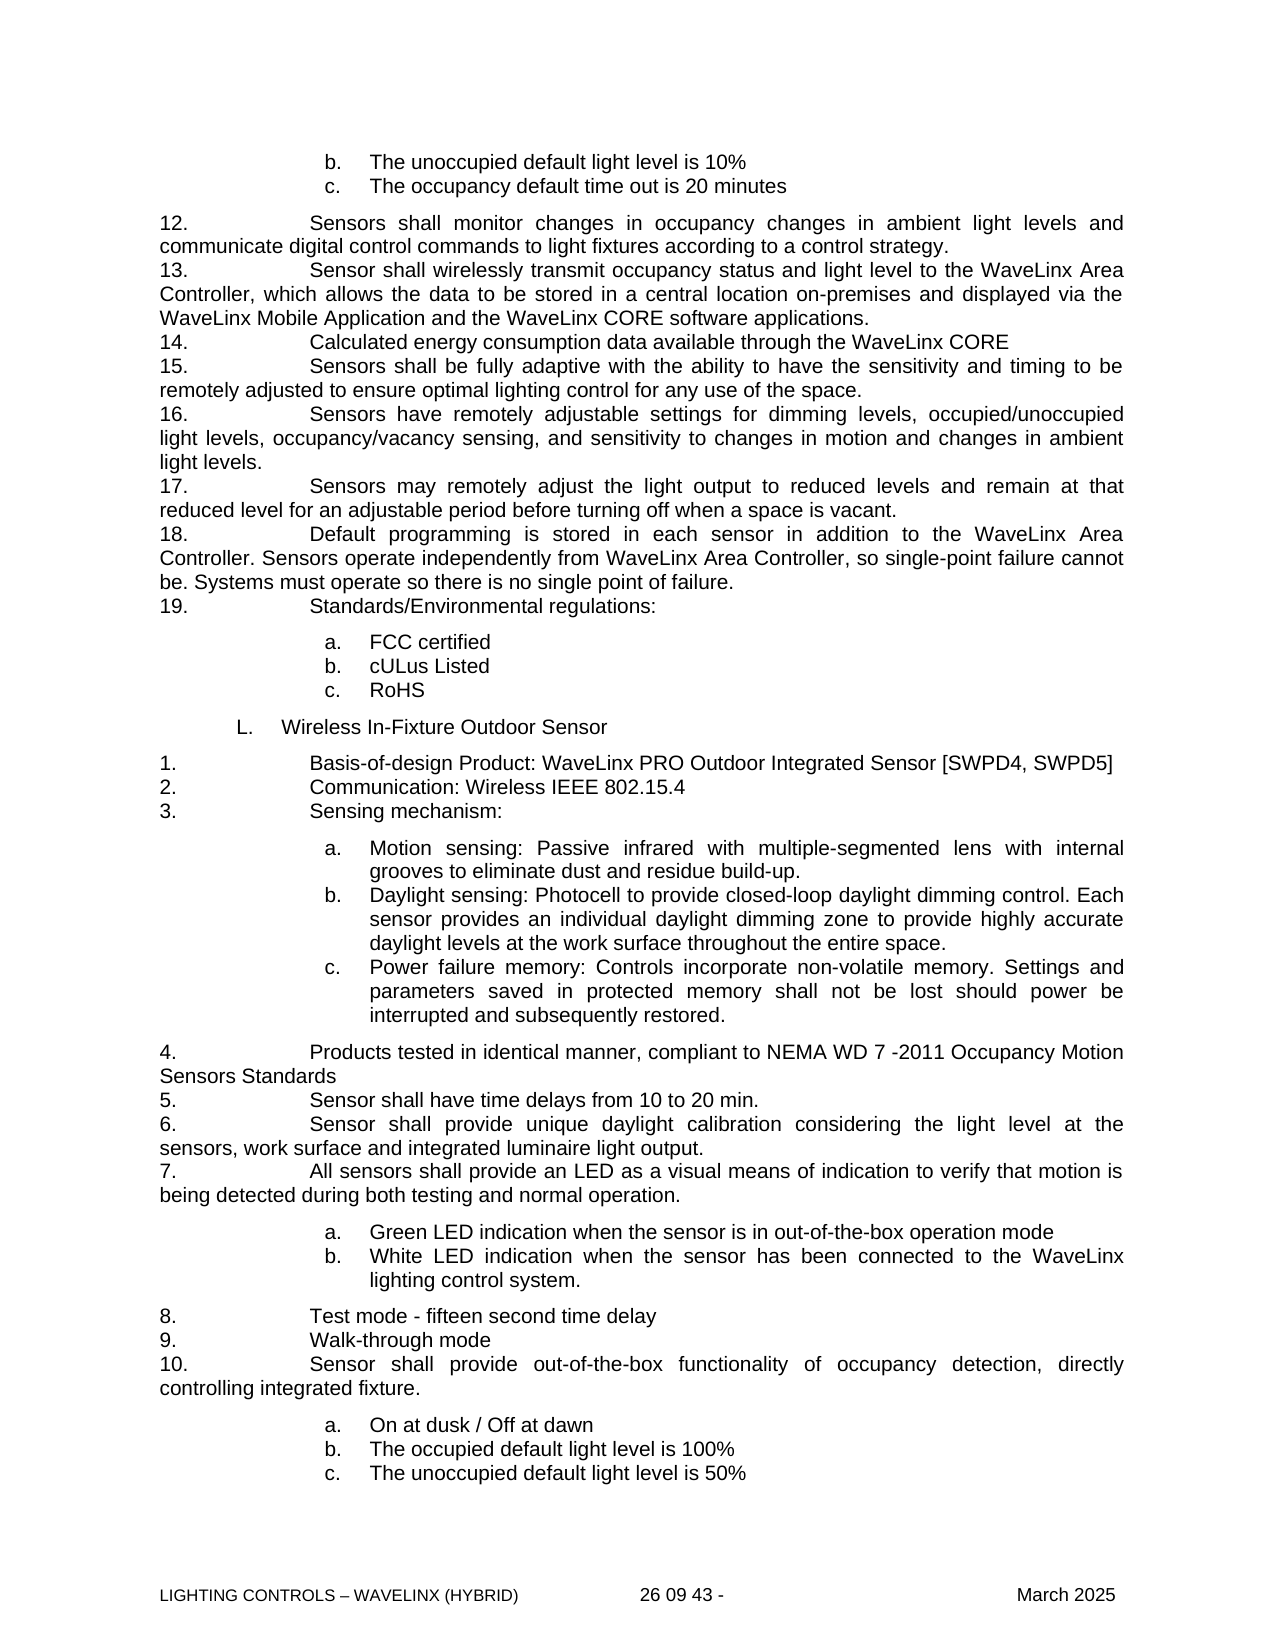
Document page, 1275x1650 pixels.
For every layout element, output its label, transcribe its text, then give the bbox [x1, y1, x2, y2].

text Sensing mechanism: [159, 799, 1125, 823]
list Daylight sensing: Photocell to provide closed-loop daylight dimming control. Each sensor provides an individual daylight dimming zone to provide highly accurate daylight levels at the work surface throughout the entire space. [324, 883, 1125, 955]
text All sensors shall provide an LED as a visual means of indication to verify that motion is being detected during both testing and normal operation. [159, 1159, 1125, 1207]
text Default programming is stored in each sensor in addition to the WaveLinx Area Controller. Sensors operate independently from WaveLinx Area Controller, so single-point failure cannot be. Systems must operate so there is no single point of failure. [159, 522, 1125, 594]
list White LED indication when the sensor has been connected to the WaveLinx lighting control system. [324, 1244, 1125, 1292]
text Sensor shall provide out-of-the-box functionality of occupancy detection, directly controlling integrated fixture. [159, 1352, 1125, 1400]
text Sensor shall have time delays from 10 to 20 min. [159, 1087, 1125, 1111]
list On at dusk / Off at dawn [324, 1412, 1125, 1436]
list Communication: Wireless IEEE 802.15.4 [159, 775, 1125, 799]
text Sensors have remotely adjustable settings for dimming levels, occupied/unoccupied light levels, occupancy/vacancy sensing, and sensitivity to changes in motion and changes in ambient light levels. [159, 402, 1125, 474]
text Products tested in identical manner, compliant to NEMA WD 7 -2011 Occupancy Motion Sensors Standards [159, 1039, 1125, 1087]
list The unoccupied default light level is 50% [324, 1460, 1125, 1484]
text Calculated energy consumption data available through the WaveLinx CORE [159, 330, 1125, 354]
list The unoccupied default light level is 10% [324, 150, 1125, 174]
list Green LED indication when the sensor is in out-of-the-box operation mode [324, 1220, 1125, 1244]
text Wireless In-Fixture Outdoor Sensor [236, 714, 1125, 738]
text Walk-through mode [159, 1328, 1125, 1352]
list cULus Listed [324, 654, 1125, 678]
text Standards/Environmental regulations: [159, 594, 1125, 618]
list Basis-of-design Product: WaveLinx PRO Outdoor Integrated Sensor [SWPD4, SWPD5] [159, 751, 1125, 775]
text Sensors shall be fully adaptive with the ability to have the sensitivity and timing to be remotely adjusted to ensure optimal lighting control for any use of the space. [159, 354, 1125, 402]
text Sensor shall provide unique daylight calibration considering the light level at the sensors, work surface and integrated luminaire light output. [159, 1111, 1125, 1159]
list Motion sensing: Passive infrared with multiple-segmented lens with internal grooves to eliminate dust and residue build-up. [324, 835, 1125, 883]
text Sensor shall wirelessly transmit occupancy status and light level to the WaveLinx Area Controller, which allows the data to be stored in a central location on-premises and displayed via the WaveLinx Mobile Application and the WaveLinx CORE software applications. [159, 258, 1125, 330]
text Test mode - fifteen second time delay [159, 1304, 1125, 1328]
list RoHS [324, 678, 1125, 702]
text Sensors shall monitor changes in occupancy changes in ambient light levels and communicate digital control commands to light fixtures according to a control strategy. [159, 210, 1125, 258]
list The occupancy default time out is 20 minutes [324, 174, 1125, 198]
list The occupied default light level is 100% [324, 1436, 1125, 1460]
list FCC certified [324, 630, 1125, 654]
text Sensors may remotely adjust the light output to reduced levels and remain at that reduced level for an adjustable period before turning off when a space is vacant. [159, 474, 1125, 522]
list Power failure memory: Controls incorporate non-volatile memory. Settings and parameters saved in protected memory shall not be lost should power be interrupted and subsequently restored. [324, 955, 1125, 1027]
